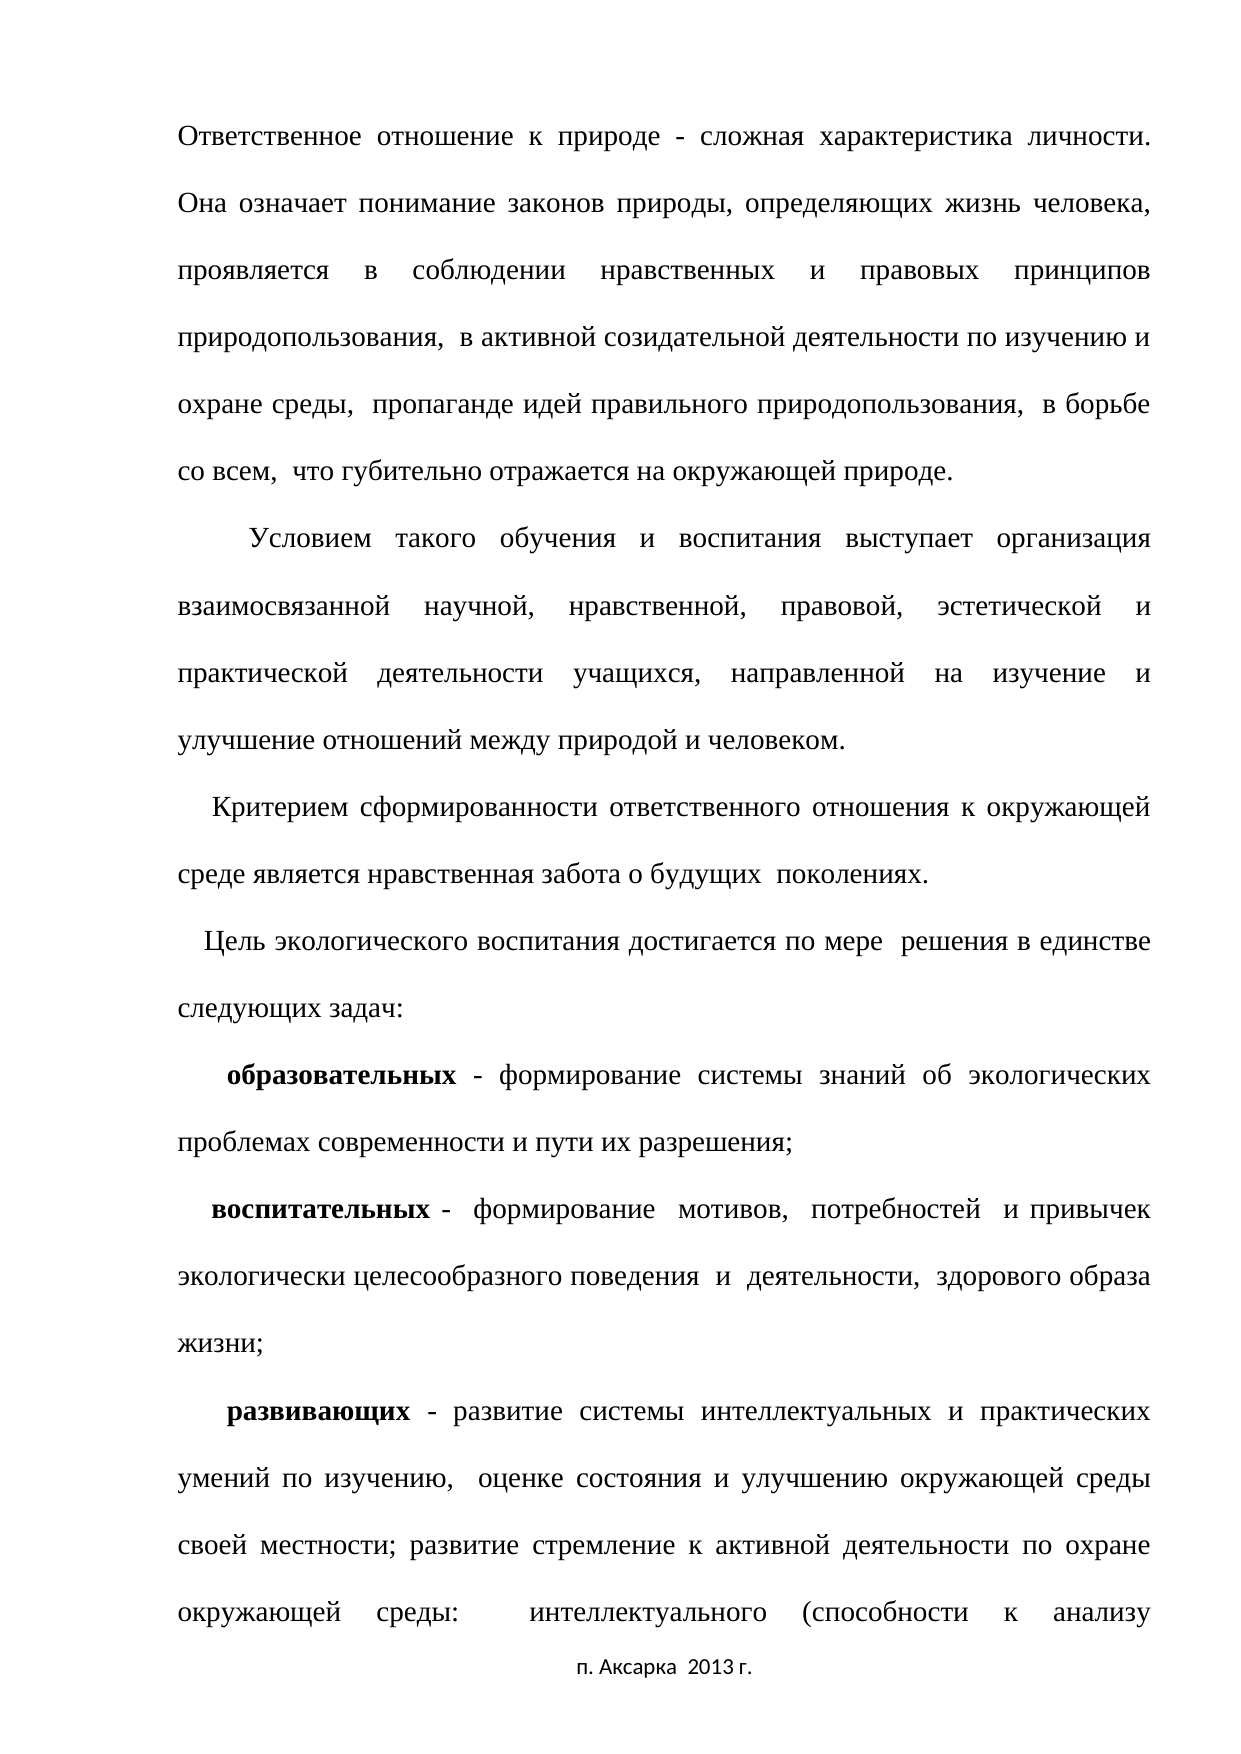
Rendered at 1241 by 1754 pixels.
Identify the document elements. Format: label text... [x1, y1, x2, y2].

text Цель экологического воспитания достигается по мере решения в единстве следующих задач: [177, 923, 1152, 1024]
text Условием такого обучения и воспитания выступает организация взаимосвязанной научной, нравственной, правовой, эстетической и практической деятельности учащихся, направленной на изучение и улучшение отношений между природой и человеком. [177, 521, 1152, 755]
text Ответственное отношение к природе - сложная характеристика личности. Она означает понимание законов природы, определяющих жизнь человека, проявляется в соблюдении нравственных и правовых принципов природопользования, в активной созидательной деятельности по изучению и охране среды, пропаганде идей правильного природопользования, в борьбе со всем, что губительно отражается на окружающей природе. [177, 118, 1152, 487]
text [177, 1393, 1152, 1627]
text Критерием сформированности ответственного отношения к окружающей среде является нравственная забота о будущих поколениях. [177, 789, 1152, 889]
text воспитательных - формирование мотивов, потребностей и привычек экологически целесообразного поведения и деятельности, здорового образа жизни; [177, 1191, 1152, 1359]
text образовательных - формирование системы знаний об экологических проблемах современности и пути их разрешения; [177, 1057, 1152, 1158]
